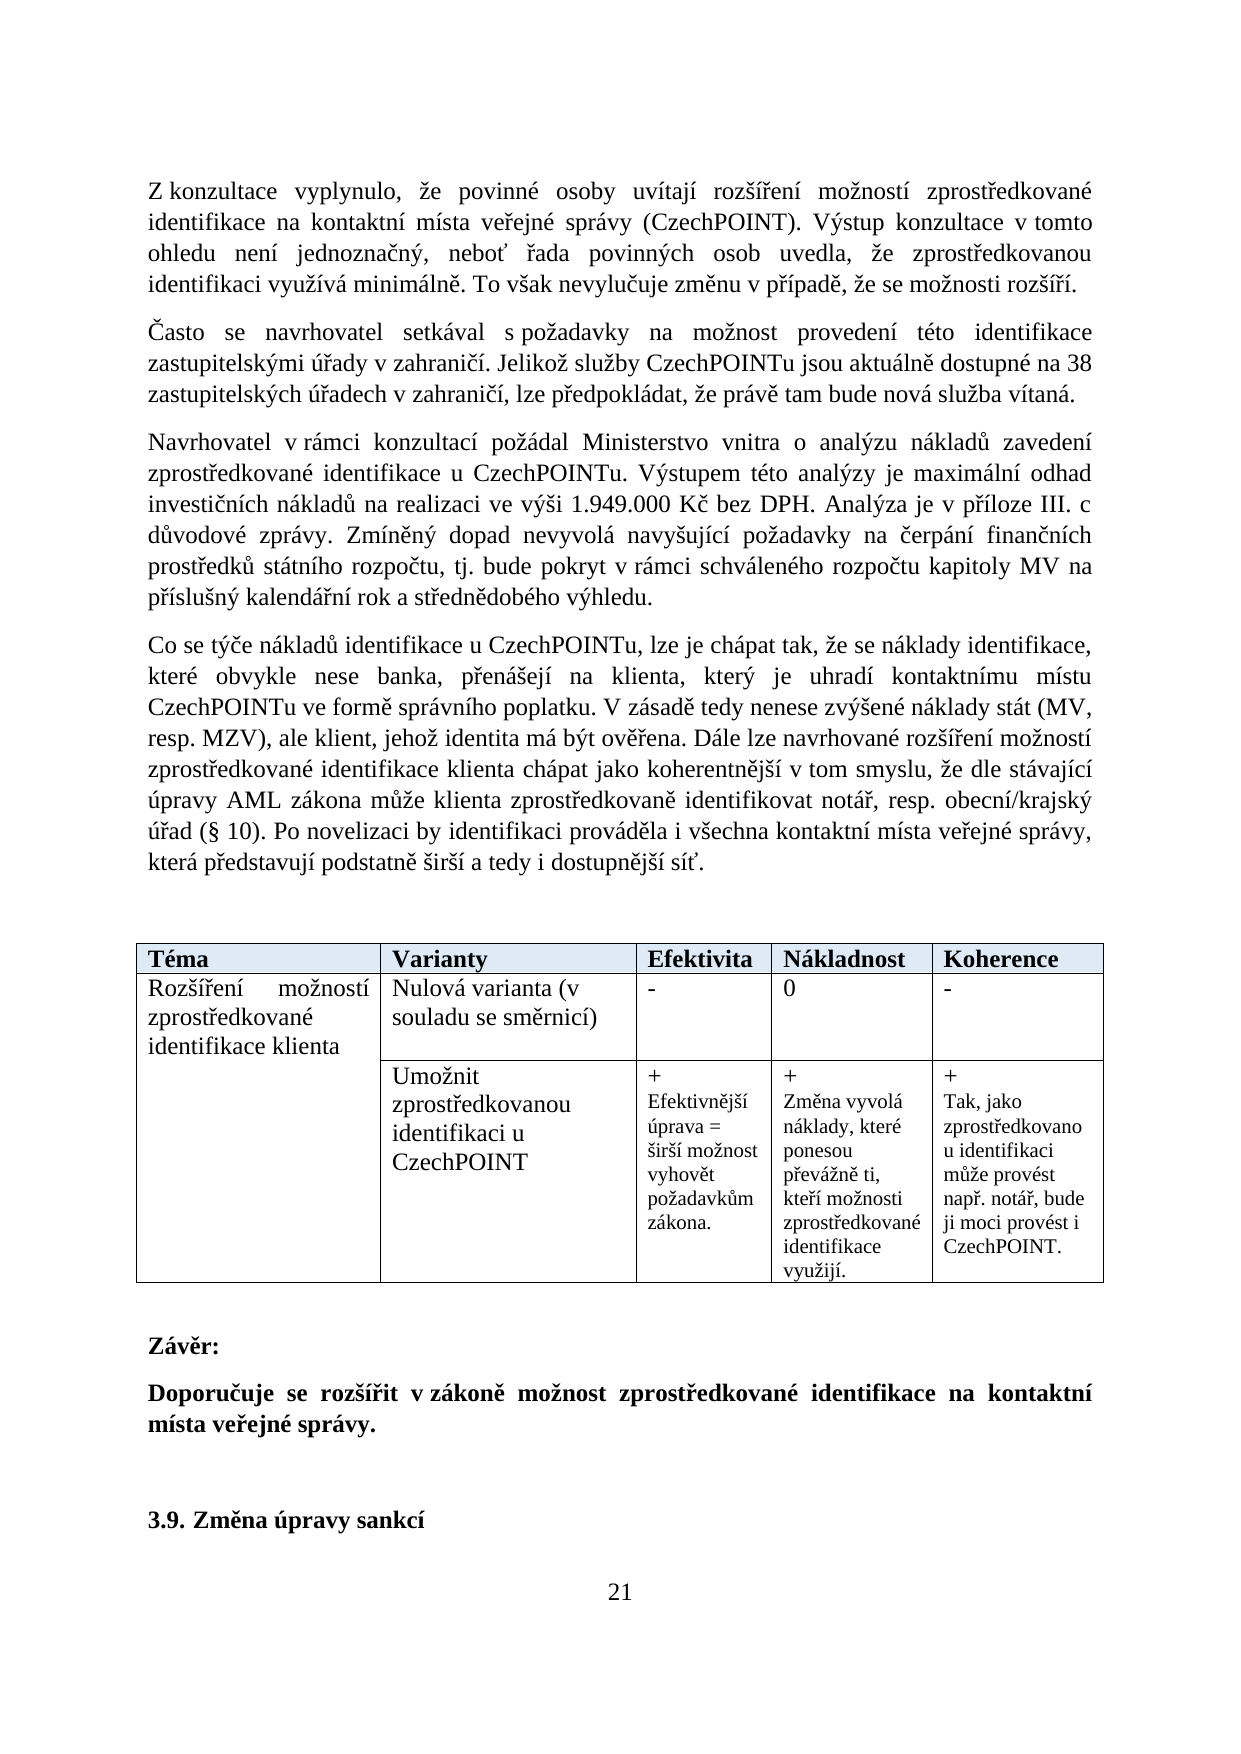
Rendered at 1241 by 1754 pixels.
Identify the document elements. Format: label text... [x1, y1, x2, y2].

text Závěr: [148, 1331, 1093, 1359]
text Navrhovatel v rámci konzultací požádal Ministerstvo vnitra o analýzu nákladů zavedení zprostředkované identifikace u CzechPOINTu. Výstupem této analýzy je maximální odhad investičních nákladů na realizaci ve výši 1.949.000 Kč bez DPH. Analýza je v příloze III. c důvodové zprávy. Zmíněný dopad nevyvolá navyšující požadavky na čerpání finančních prostředků státního rozpočtu, tj. bude pokryt v rámci schváleného rozpočtu kapitoly MV na příslušný kalendářní rok a střednědobého výhledu. [148, 427, 1093, 611]
table_header Varianty [381, 944, 636, 972]
table_cell + Změna vyvolá náklady, které ponesou převážně ti, kteří možnosti zprostředkované identifikace využijí. [772, 1061, 932, 1282]
text Z konzultace vyplynulo, že povinné osoby uvítají rozšíření možností zprostředkované identifikace na kontaktní místa veřejné správy (CzechPOINT). Výstup konzultace v tomto ohledu není jednoznačný, neboť řada povinných osob uvedla, že zprostředkovanou identifikaci využívá minimálně. To však nevylučuje změnu v případě, že se možnosti rozšíří. [148, 176, 1093, 298]
table_cell 0 [772, 974, 932, 1060]
table_header Koherence [933, 944, 1103, 972]
table_header Téma [137, 944, 380, 972]
text Často se navrhovatel setkával s požadavky na možnost provedení této identifikace zastupitelskými úřady v zahraničí. Jelikož služby CzechPOINTu jsou aktuálně dostupné na 38 zastupitelských úřadech v zahraničí, lze předpokládat, že právě tam bude nová služba vítaná. [148, 317, 1093, 408]
table_cell Nulová varianta (v souladu se směrnicí) [381, 974, 636, 1060]
text Doporučuje se rozšířit v zákoně možnost zprostředkované identifikace na kontaktní místa veřejné správy. [148, 1378, 1093, 1438]
table_cell + Efektivnější úprava = širší možnost vyhovět požadavkům zákona. [637, 1061, 771, 1282]
text Co se týče nákladů identifikace u CzechPOINTu, lze je chápat tak, že se náklady identifikace, které obvykle nese banka, přenášejí na klienta, který je uhradí kontaktnímu místu CzechPOINTu ve formě správního poplatku. V zásadě tedy nenese zvýšené náklady stát (MV, resp. MZV), ale klient, jehož identita má být ověřena. Dále lze navrhované rozšíření možností zprostředkované identifikace klienta chápat jako koherentnější v tom smyslu, že dle stávající úpravy AML zákona může klienta zprostředkovaně identifikovat notář, resp. obecní/krajský úřad (§ 10). Po novelizaci by identifikaci prováděla i všechna kontaktní místa veřejné správy, která představují podstatně širší a tedy i dostupnější síť. [148, 630, 1093, 876]
table_cell Umožnit zprostředkovanou identifikaci u CzechPOINT [381, 1061, 636, 1282]
list Změna úpravy sankcí [148, 1505, 1093, 1534]
table_header Efektivita [637, 944, 771, 972]
table_header Nákladnost [772, 944, 932, 972]
table_cell - [637, 974, 771, 1060]
table_cell Rozšíření možností zprostředkované identifikace klienta [137, 974, 380, 1282]
table_cell + Tak, jako zprostředkovanou identifikaci může provést např. notář, bude ji moci provést i CzechPOINT. [933, 1061, 1103, 1282]
table_cell - [933, 974, 1103, 1060]
